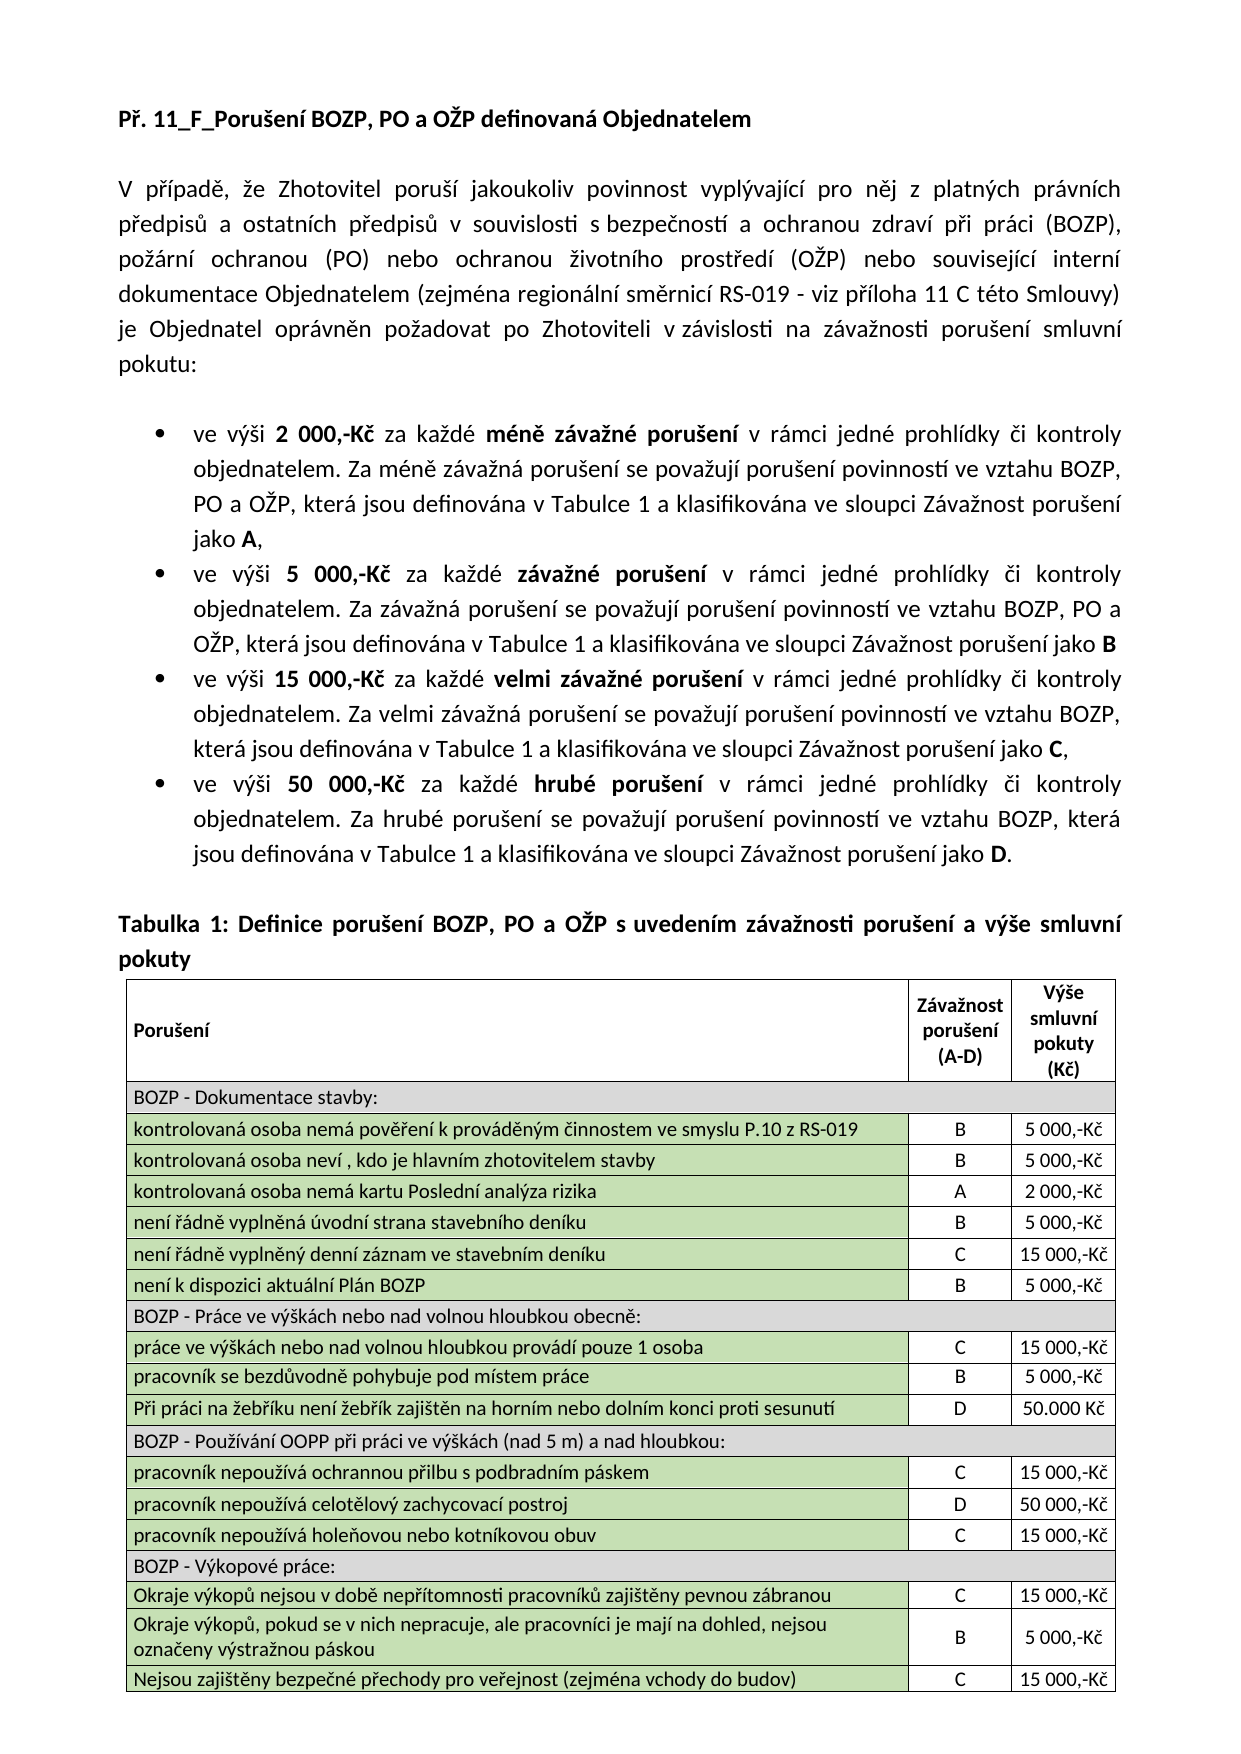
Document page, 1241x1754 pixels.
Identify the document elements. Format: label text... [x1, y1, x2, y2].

table_cell práce ve výškách nebo nad volnou hloubkou provádí pouze 1 osoba [127, 1332, 908, 1362]
table_cell C [909, 1332, 1011, 1362]
table_cell BOZP - Práce ve výškách nebo nad volnou hloubkou obecně: [127, 1301, 1115, 1331]
table_cell 5 000,-Kč [1012, 1114, 1115, 1144]
table_cell B [909, 1114, 1011, 1144]
table_cell 15 000,-Kč [1012, 1239, 1115, 1269]
table_cell 5 000,-Kč [1012, 1145, 1115, 1175]
table_cell D [909, 1489, 1011, 1519]
table_cell kontrolovaná osoba nemá kartu Poslední analýza rizika [127, 1176, 908, 1206]
table_cell 15 000,-Kč [1012, 1457, 1115, 1487]
list ve výši 15 000,-Kč za každé velmi závažné porušení v rámci jedné prohlídky či kontroly objednatelem. Za velmi závažná porušení se považují porušení povinností ve vztahu BOZP, která jsou definována v Tabulce 1 a klasifikována ve sloupci Závažnost porušení jako C, [156, 663, 1122, 764]
text Tabulka 1: Definice porušení BOZP, PO a OŽP s uvedením závažnosti porušení a výše smluvní pokuty [118, 908, 1122, 974]
table_cell kontrolovaná osoba nemá pověření k prováděným činnostem ve smyslu P.10 z RS-019 [127, 1114, 908, 1144]
table_cell 5 000,-Kč [1012, 1609, 1115, 1665]
table_cell 50.000 Kč [1012, 1395, 1115, 1425]
table_cell Nejsou zajištěny bezpečné přechody pro veřejnost (zejména vchody do budov) [127, 1666, 908, 1691]
text V případě, že Zhotovitel poruší jakoukoliv povinnost vyplývající pro něj z platných právních předpisů a ostatních předpisů v souvislosti s bezpečností a ochranou zdraví při práci (BOZP), požární ochranou (PO) nebo ochranou životního prostředí (OŽP) nebo související interní dokumentace Objednatelem (zejména regionální směrnicí RS-019 - viz příloha 11 C této Smlouvy) je Objednatel oprávněn požadovat po Zhotoviteli v závislosti na závažnosti porušení smluvní pokutu: [118, 173, 1122, 379]
table_cell B [909, 1270, 1011, 1300]
table_cell B [909, 1609, 1011, 1665]
table_cell C [909, 1520, 1011, 1550]
table_cell 5 000,-Kč [1012, 1364, 1115, 1394]
table_cell 15 000,-Kč [1012, 1582, 1115, 1608]
table_cell 5 000,-Kč [1012, 1270, 1115, 1300]
table_cell B [909, 1145, 1011, 1175]
table_cell kontrolovaná osoba neví , kdo je hlavním zhotovitelem stavby [127, 1145, 908, 1175]
table_cell pracovník se bezdůvodně pohybuje pod místem práce [127, 1364, 908, 1394]
text Př. 11_F_Porušení BOZP, PO a OŽP definovaná Objednatelem [118, 103, 1122, 134]
table_cell není řádně vyplněný denní záznam ve stavebním deníku [127, 1239, 908, 1269]
table_cell 15 000,-Kč [1012, 1666, 1115, 1691]
table_cell B [909, 1364, 1011, 1394]
table_cell B [909, 1207, 1011, 1237]
table_cell Okraje výkopů, pokud se v nich nepracuje, ale pracovníci je mají na dohled, nejsou označeny výstražnou páskou [127, 1609, 908, 1665]
table_cell BOZP - Dokumentace stavby: [127, 1082, 1115, 1112]
list ve výši 50 000,-Kč za každé hrubé porušení v rámci jedné prohlídky či kontroly objednatelem. Za hrubé porušení se považují porušení povinností ve vztahu BOZP, která jsou definována v Tabulce 1 a klasifikována ve sloupci Závažnost porušení jako D. [156, 768, 1122, 869]
table_cell Při práci na žebříku není žebřík zajištěn na horním nebo dolním konci proti sesunutí [127, 1395, 908, 1425]
table_cell 15 000,-Kč [1012, 1332, 1115, 1362]
table_cell A [909, 1176, 1011, 1206]
list ve výši 5 000,-Kč za každé závažné porušení v rámci jedné prohlídky či kontroly objednatelem. Za závažná porušení se považují porušení povinností ve vztahu BOZP, PO a OŽP, která jsou definována v Tabulce 1 a klasifikována ve sloupci Závažnost porušení jako B [156, 558, 1122, 659]
table_header Výše smluvní pokuty (Kč) [1012, 980, 1115, 1081]
table_cell pracovník nepoužívá holeňovou nebo kotníkovou obuv [127, 1520, 908, 1550]
table_cell C [909, 1582, 1011, 1608]
table_cell BOZP - Výkopové práce: [127, 1551, 1115, 1581]
table_cell není řádně vyplněná úvodní strana stavebního deníku [127, 1207, 908, 1237]
table_cell 15 000,-Kč [1012, 1520, 1115, 1550]
table_cell 5 000,-Kč [1012, 1207, 1115, 1237]
table_cell BOZP - Používání OOPP při práci ve výškách (nad 5 m) a nad hloubkou: [127, 1426, 1115, 1456]
table_cell není k dispozici aktuální Plán BOZP [127, 1270, 908, 1300]
table_cell C [909, 1666, 1011, 1691]
table_cell 50 000,-Kč [1012, 1489, 1115, 1519]
table_cell Okraje výkopů nejsou v době nepřítomnosti pracovníků zajištěny pevnou zábranou [127, 1582, 908, 1608]
table_cell D [909, 1395, 1011, 1425]
table_cell 2 000,-Kč [1012, 1176, 1115, 1206]
table_cell pracovník nepoužívá celotělový zachycovací postroj [127, 1489, 908, 1519]
list ve výši 2 000,-Kč za každé méně závažné porušení v rámci jedné prohlídky či kontroly objednatelem. Za méně závažná porušení se považují porušení povinností ve vztahu BOZP, PO a OŽP, která jsou definována v Tabulce 1 a klasifikována ve sloupci Závažnost porušení jako A, [156, 418, 1122, 554]
table_cell C [909, 1457, 1011, 1487]
table_header Závažnost porušení (A-D) [909, 980, 1011, 1081]
table_header Porušení [127, 980, 908, 1081]
table_cell pracovník nepoužívá ochrannou přilbu s podbradním páskem [127, 1457, 908, 1487]
table_cell C [909, 1239, 1011, 1269]
